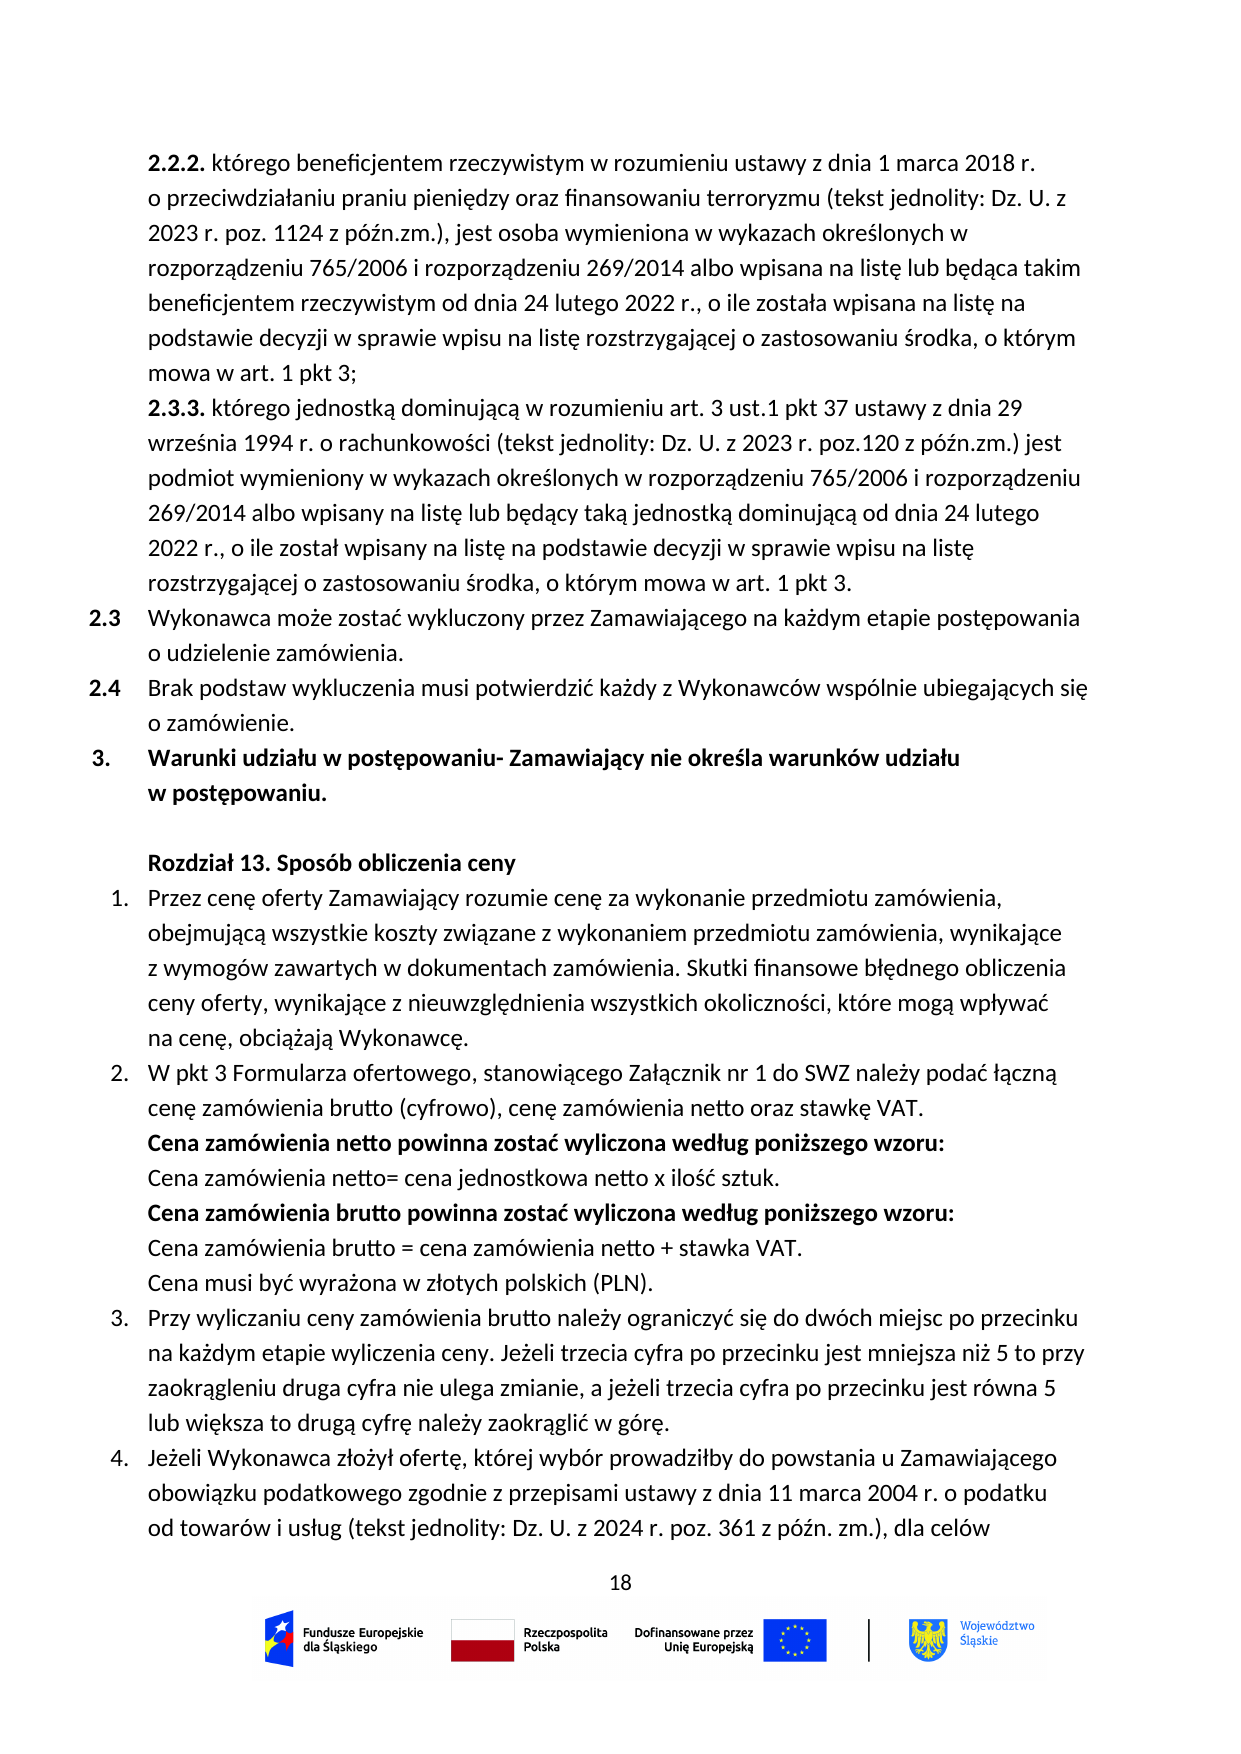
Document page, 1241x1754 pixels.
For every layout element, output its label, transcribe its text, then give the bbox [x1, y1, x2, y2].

list Cena zamówienia netto= cena jednostkowa netto x ilość sztuk. [148, 1163, 1093, 1193]
list Cena zamówienia netto powinna zostać wyliczona według poniższego wzoru: [148, 1128, 1093, 1158]
list Przez cenę oferty Zamawiający rozumie cenę za wykonanie przedmiotu zamówienia, obejmującą wszystkie koszty związane z wykonaniem przedmiotu zamówienia, wynikające z wymogów zawartych w dokumentach zamówienia. Skutki finansowe błędnego obliczenia ceny oferty, wynikające z nieuwzględnienia wszystkich okoliczności, które mogą wpływać na cenę, obciążają Wykonawcę. [110, 883, 1093, 1053]
list 2.2.2. którego beneficjentem rzeczywistym w rozumieniu ustawy z dnia 1 marca 2018 r. o przeciwdziałaniu praniu pieniędzy oraz finansowaniu terroryzmu (tekst jednolity: Dz. U. z 2023 r. poz. 1124 z późn.zm.), jest osoba wymieniona w wykazach określonych w rozporządzeniu 765/2006 i rozporządzeniu 269/2014 albo wpisana na listę lub będąca takim beneficjentem rzeczywistym od dnia 24 lutego 2022 r., o ile została wpisana na listę na podstawie decyzji w sprawie wpisu na listę rozstrzygającej o zastosowaniu środka, o którym mowa w art. 1 pkt 3; [148, 148, 1093, 388]
list W pkt 3 Formularza ofertowego, stanowiącego Załącznik nr 1 do SWZ należy podać łączną cenę zamówienia brutto (cyfrowo), cenę zamówienia netto oraz stawkę VAT. [110, 1058, 1093, 1123]
list Warunki udziału w postępowaniu- Zamawiający nie określa warunków udziału w postępowaniu. [91, 743, 1093, 808]
list 2.3.3. którego jednostką dominującą w rozumieniu art. 3 ust.1 pkt 37 ustawy z dnia 29 września 1994 r. o rachunkowości (tekst jednolity: Dz. U. z 2023 r. poz.120 z późn.zm.) jest podmiot wymieniony w wykazach określonych w rozporządzeniu 765/2006 i rozporządzeniu 269/2014 albo wpisany na listę lub będący taką jednostką dominującą od dnia 24 lutego 2022 r., o ile został wpisany na listę na podstawie decyzji w sprawie wpisu na listę rozstrzygającej o zastosowaniu środka, o którym mowa w art. 1 pkt 3. [148, 393, 1093, 598]
list Przy wyliczaniu ceny zamówienia brutto należy ograniczyć się do dwóch miejsc po przecinku na każdym etapie wyliczenia ceny. Jeżeli trzecia cyfra po przecinku jest mniejsza niż 5 to przy zaokrągleniu druga cyfra nie ulega zmianie, a jeżeli trzecia cyfra po przecinku jest równa 5 lub większa to drugą cyfrę należy zaokrąglić w górę. [110, 1303, 1093, 1438]
picture [252, 1596, 1048, 1681]
list Brak podstaw wykluczenia musi potwierdzić każdy z Wykonawców wspólnie ubiegających się o zamówienie. [88, 673, 1093, 738]
text Cena zamówienia brutto = cena zamówienia netto + stawka VAT. [148, 1233, 1093, 1263]
list Wykonawca może zostać wykluczony przez Zamawiającego na każdym etapie postępowania o udzielenie zamówienia. [88, 603, 1093, 668]
text Cena musi być wyrażona w złotych polskich (PLN). [148, 1268, 1093, 1298]
text Cena zamówienia brutto powinna zostać wyliczona według poniższego wzoru: [148, 1198, 1093, 1228]
subtitle Rozdział 13. Sposób obliczenia ceny [148, 848, 1093, 878]
